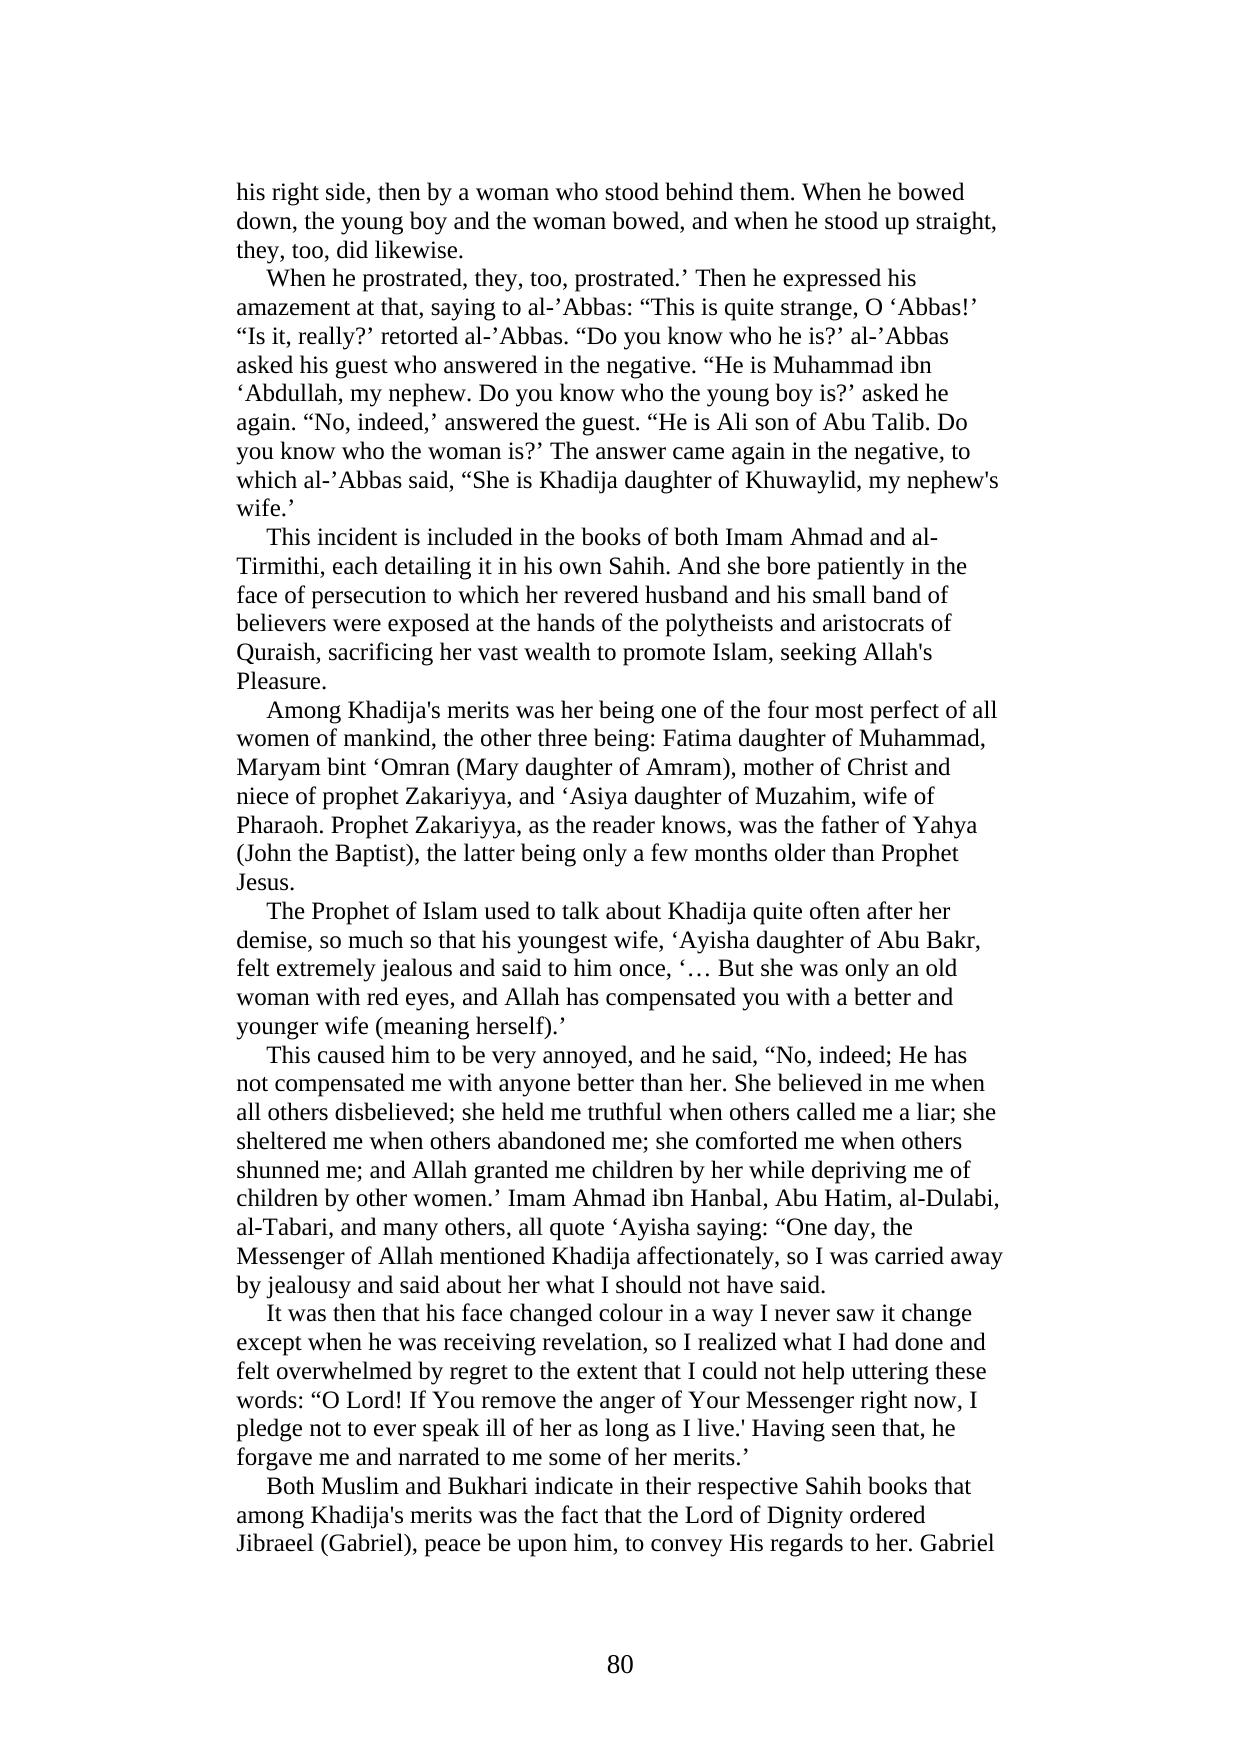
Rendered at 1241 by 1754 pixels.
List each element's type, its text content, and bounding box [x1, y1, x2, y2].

text It was then that his face changed colour in a way I never saw it change except when he was receiving revelation, so I realized what I had done and felt overwhelmed by regret to the extent that I could not help uttering these words: “O Lord! If You remove the anger of Your Messenger right now, I pledge not to ever speak ill of her as long as I live.' Having seen that, he forgave me and narrated to me some of her merits.’ [236, 1298, 1004, 1471]
text When he prostrated, they, too, prostrated.’ Then he expressed his amazement at that, saying to al-’Abbas: “This is quite strange, O ‘Abbas!’ “Is it, really?’ retorted al-’Abbas. “Do you know who he is?’ al-’Abbas asked his guest who answered in the negative. “He is Muhammad ibn ‘Abdullah, my nephew. Do you know who the young boy is?’ asked he again. “No, indeed,’ answered the guest. “He is Ali son of Abu Talib. Do you know who the woman is?’ The answer came again in the negative, to which al-’Abbas said, “She is Khadija daughter of Khuwaylid, my nephew's wife.’ [236, 263, 1004, 522]
text The Prophet of Islam used to talk about Khadija quite often after her demise, so much so that his youngest wife, ‘Ayisha daughter of Abu Bakr, felt extremely jealous and said to him once, ‘… But she was only an old woman with red eyes, and Allah has compensated you with a better and younger wife (meaning herself).’ [236, 896, 1004, 1040]
text Among Khadija's merits was her being one of the four most perfect of all women of mankind, the other three being: Fatima daughter of Muhammad, Maryam bint ‘Omran (Mary daughter of Amram), mother of Christ and niece of prophet Zakariyya, and ‘Asiya daughter of Muzahim, wife of Pharaoh. Prophet Zakariyya, as the reader knows, was the father of Yahya (John the Baptist), the latter being only a few months older than Prophet Jesus. [236, 695, 1004, 896]
text This caused him to be very annoyed, and he said, “No, indeed; He has not compensated me with anyone better than her. She believed in me when all others disbelieved; she held me truthful when others called me a liar; she sheltered me when others abandoned me; she comforted me when others shunned me; and Allah granted me children by her while depriving me of children by other women.’ Imam Ahmad ibn Hanbal, Abu Hatim, al-Dulabi, al-Tabari, and many others, all quote ‘Ayisha saying: “One day, the Messenger of Allah mentioned Khadija affectionately, so I was carried away by jealousy and said about her what I should not have said. [236, 1040, 1004, 1298]
text This incident is included in the books of both Imam Ahmad and al-Tirmithi, each detailing it in his own Sahih. And she bore patiently in the face of persecution to which her revered husband and his small band of believers were exposed at the hands of the polytheists and aristocrats of Quraish, sacrificing her vast wealth to promote Islam, seeking Allah's Pleasure. [236, 522, 1004, 695]
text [236, 177, 1004, 263]
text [236, 1471, 1004, 1557]
